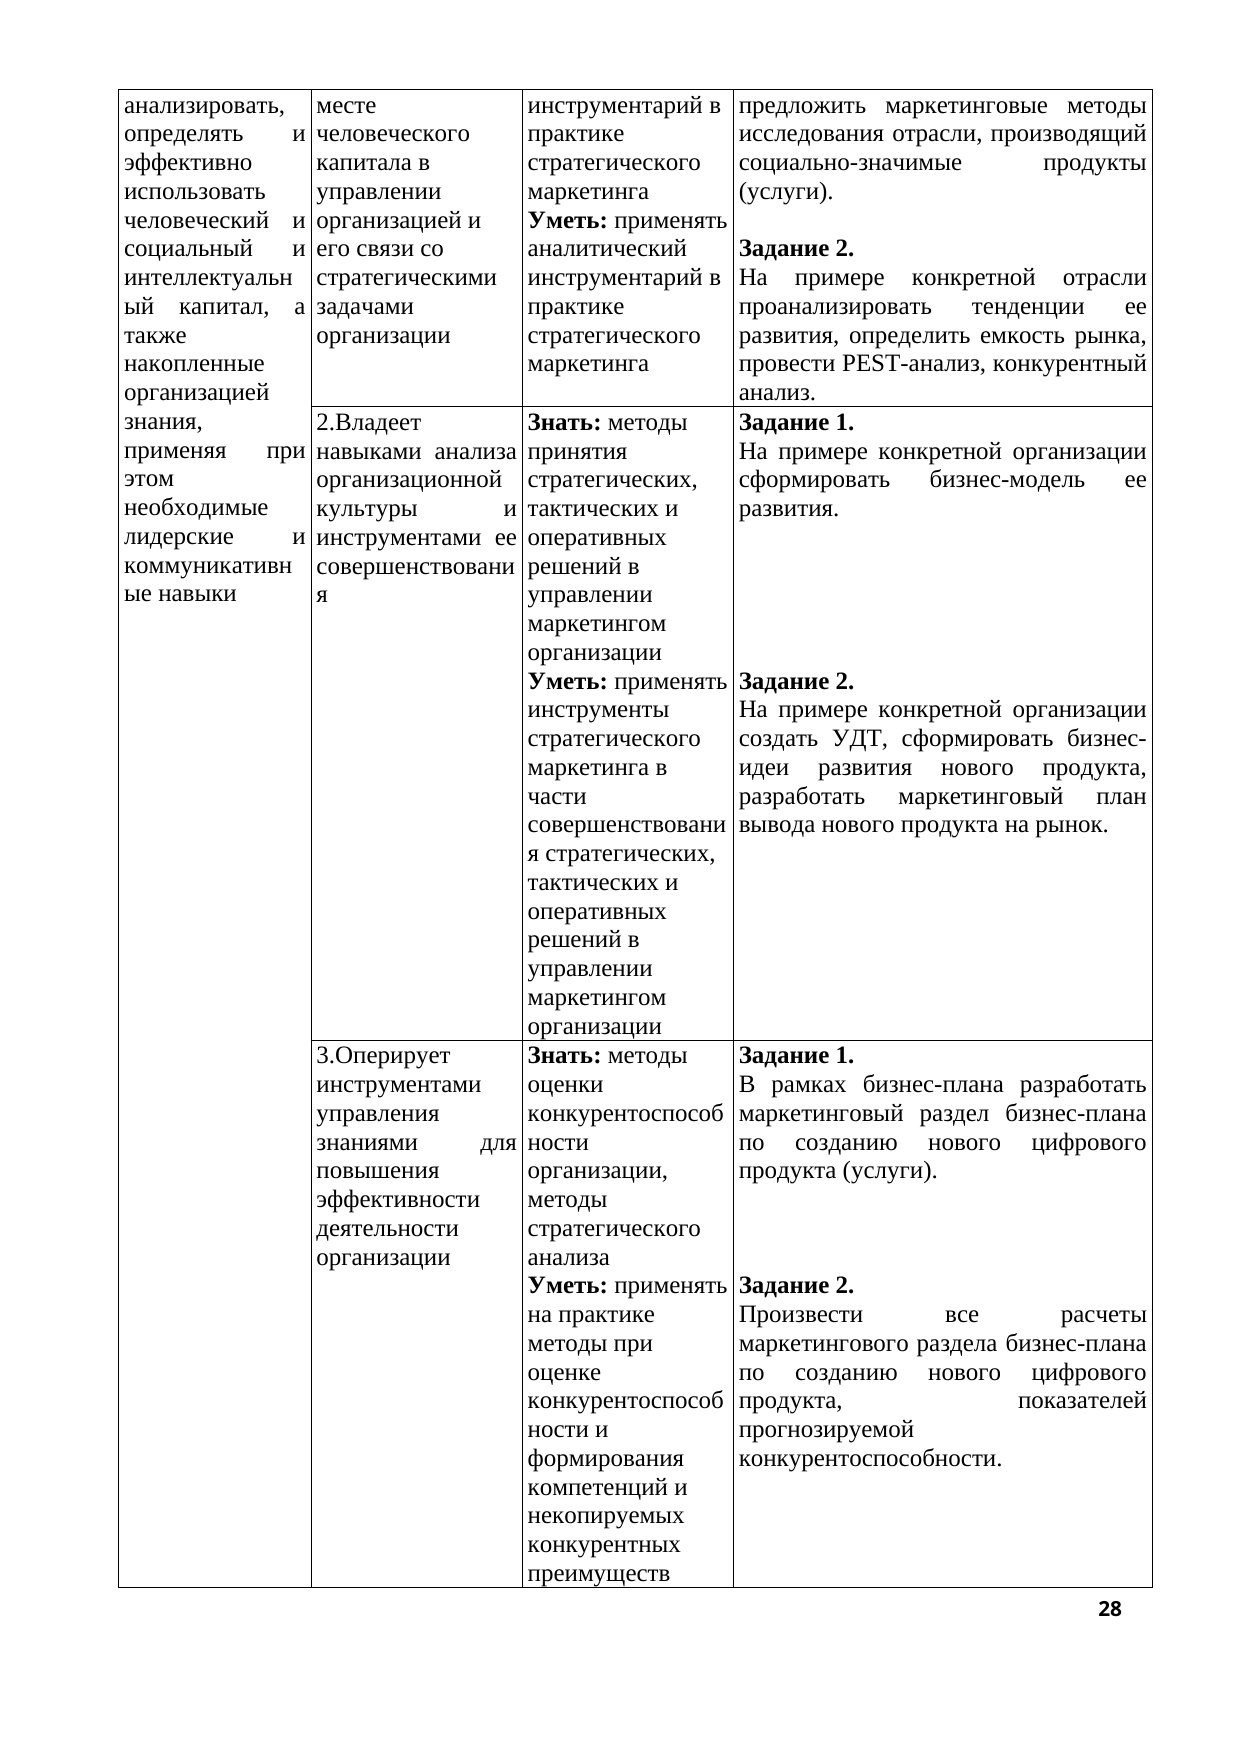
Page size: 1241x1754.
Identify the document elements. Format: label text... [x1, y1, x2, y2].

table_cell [312, 1041, 522, 1587]
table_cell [734, 90, 1152, 406]
table_cell 2.Владеет навыками анализа организационной культуры и инструментами ее совершенствования [312, 407, 522, 1039]
table_cell Знать: методы принятия стратегических, тактических и оперативных решений в управлении маркетингом организации Уметь: применять инструменты стратегического маркетинга в части совершенствования стратегических, тактических и оперативных решений в управлении маркетингом организации [523, 407, 733, 1039]
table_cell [734, 1041, 1152, 1587]
table_cell Задание 1. На примере конкретной организации сформировать бизнес-модель ее развития. Задание 2. На примере конкретной организации создать УДТ, сформировать бизнес-идеи развития нового продукта, разработать маркетинговый план вывода нового продукта на рынок. [734, 407, 1152, 1039]
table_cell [523, 90, 733, 406]
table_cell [523, 1041, 733, 1587]
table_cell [312, 90, 522, 406]
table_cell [119, 90, 311, 1587]
